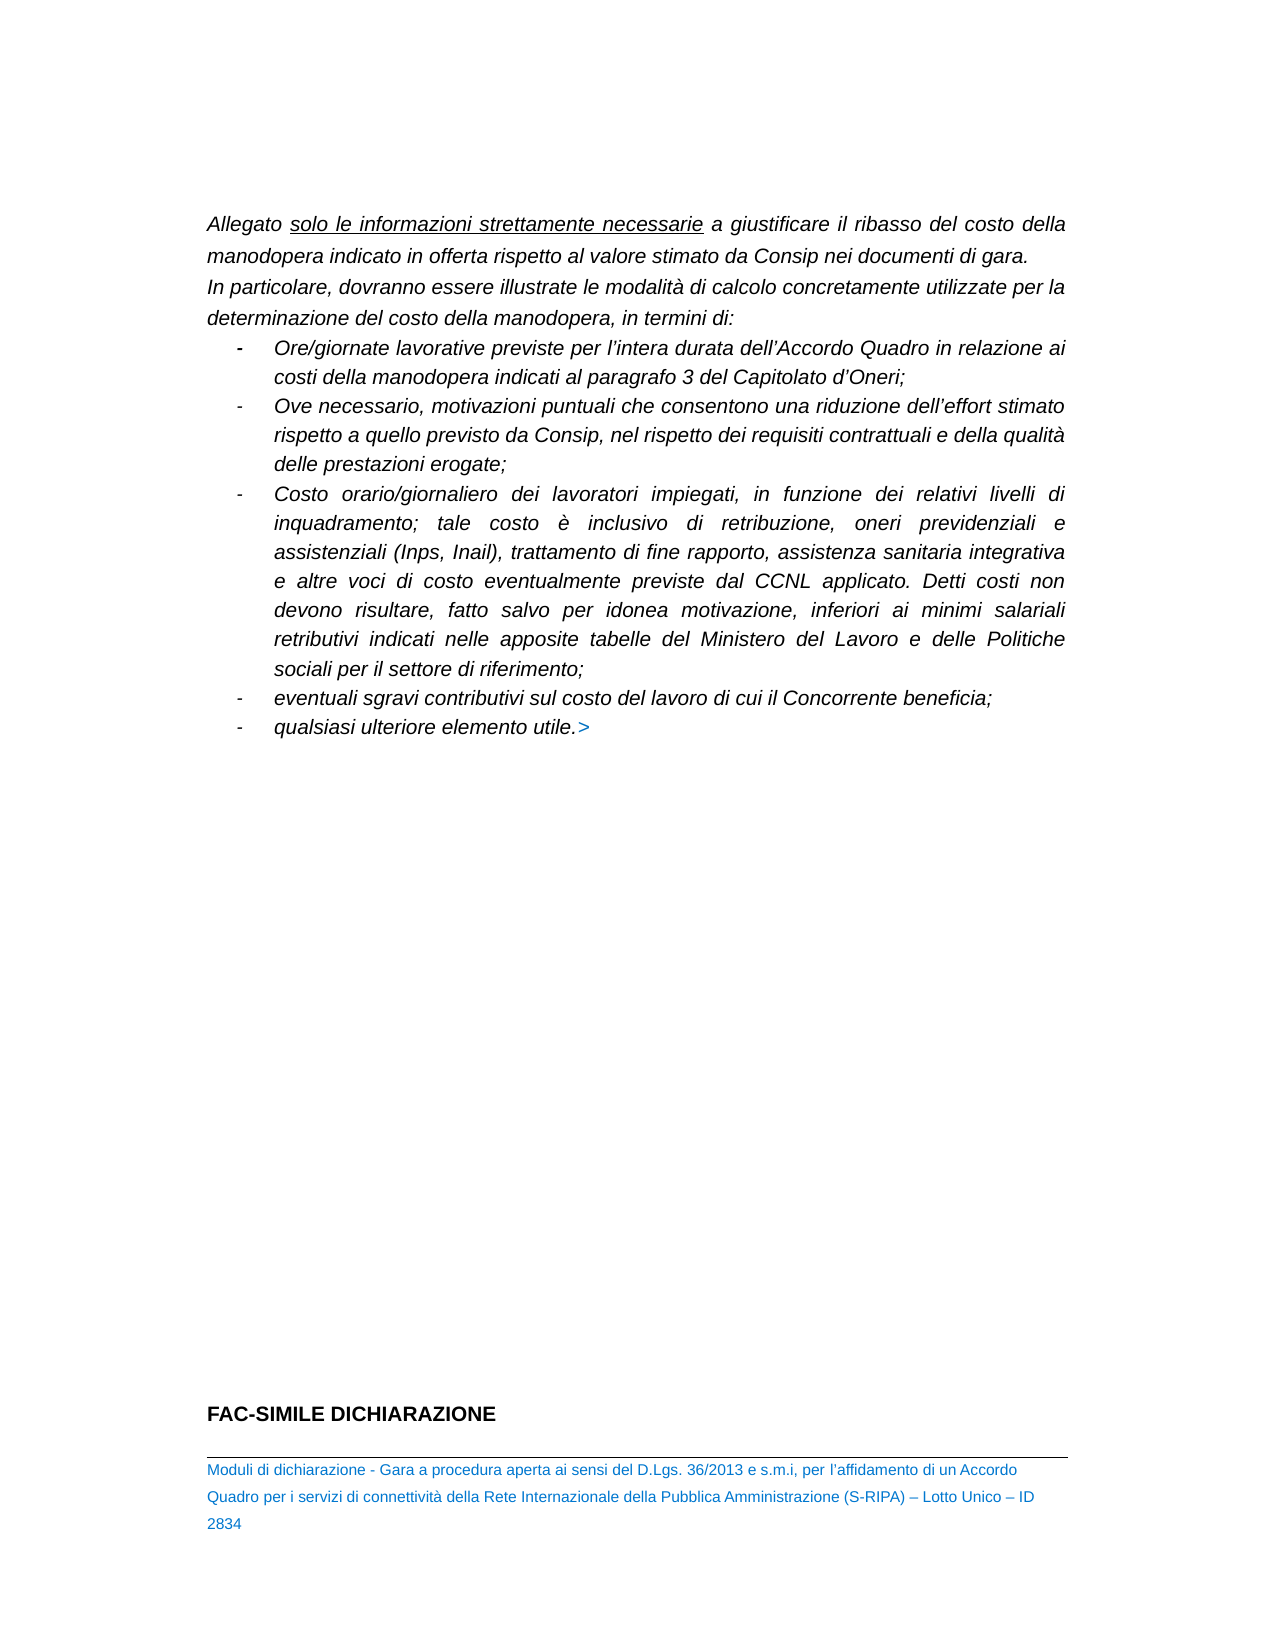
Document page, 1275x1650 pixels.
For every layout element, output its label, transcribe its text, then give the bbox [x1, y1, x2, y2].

list Ove necessario, motivazioni puntuali che consentono una riduzione dell’effort stimato rispetto a quello previsto da Consip, nel rispetto dei requisiti contrattuali e della qualità delle prestazioni erogate; [236, 390, 1068, 478]
list eventuali sgravi contributivi sul costo del lavoro di cui il Concorrente beneficia; [236, 682, 1068, 711]
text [207, 207, 1068, 269]
text In particolare, dovranno essere illustrate le modalità di calcolo concretamente utilizzate per la determinazione del costo della manodopera, in termini di: [207, 269, 1068, 332]
text FAC-SIMILE DICHIARAZIONE [207, 1396, 1068, 1428]
list Costo orario/giornaliero dei lavoratori impiegati, in funzione dei relativi livelli di inquadramento; tale costo è inclusivo di retribuzione, oneri previdenziali e assistenziali (Inps, Inail), trattamento di fine rapporto, assistenza sanitaria integrativa e altre voci di costo eventualmente previste dal CCNL applicato. Detti costi non devono risultare, fatto salvo per idonea motivazione, inferiori ai minimi salariali retributivi indicati nelle apposite tabelle del Ministero del Lavoro e delle Politiche sociali per il settore di riferimento; [236, 478, 1068, 682]
list qualsiasi ulteriore elemento utile.> [236, 711, 1068, 740]
list Ore/giornate lavorative previste per l’intera durata dell’Accordo Quadro in relazione ai costi della manodopera indicati al paragrafo 3 del Capitolato d’Oneri; [236, 332, 1068, 390]
